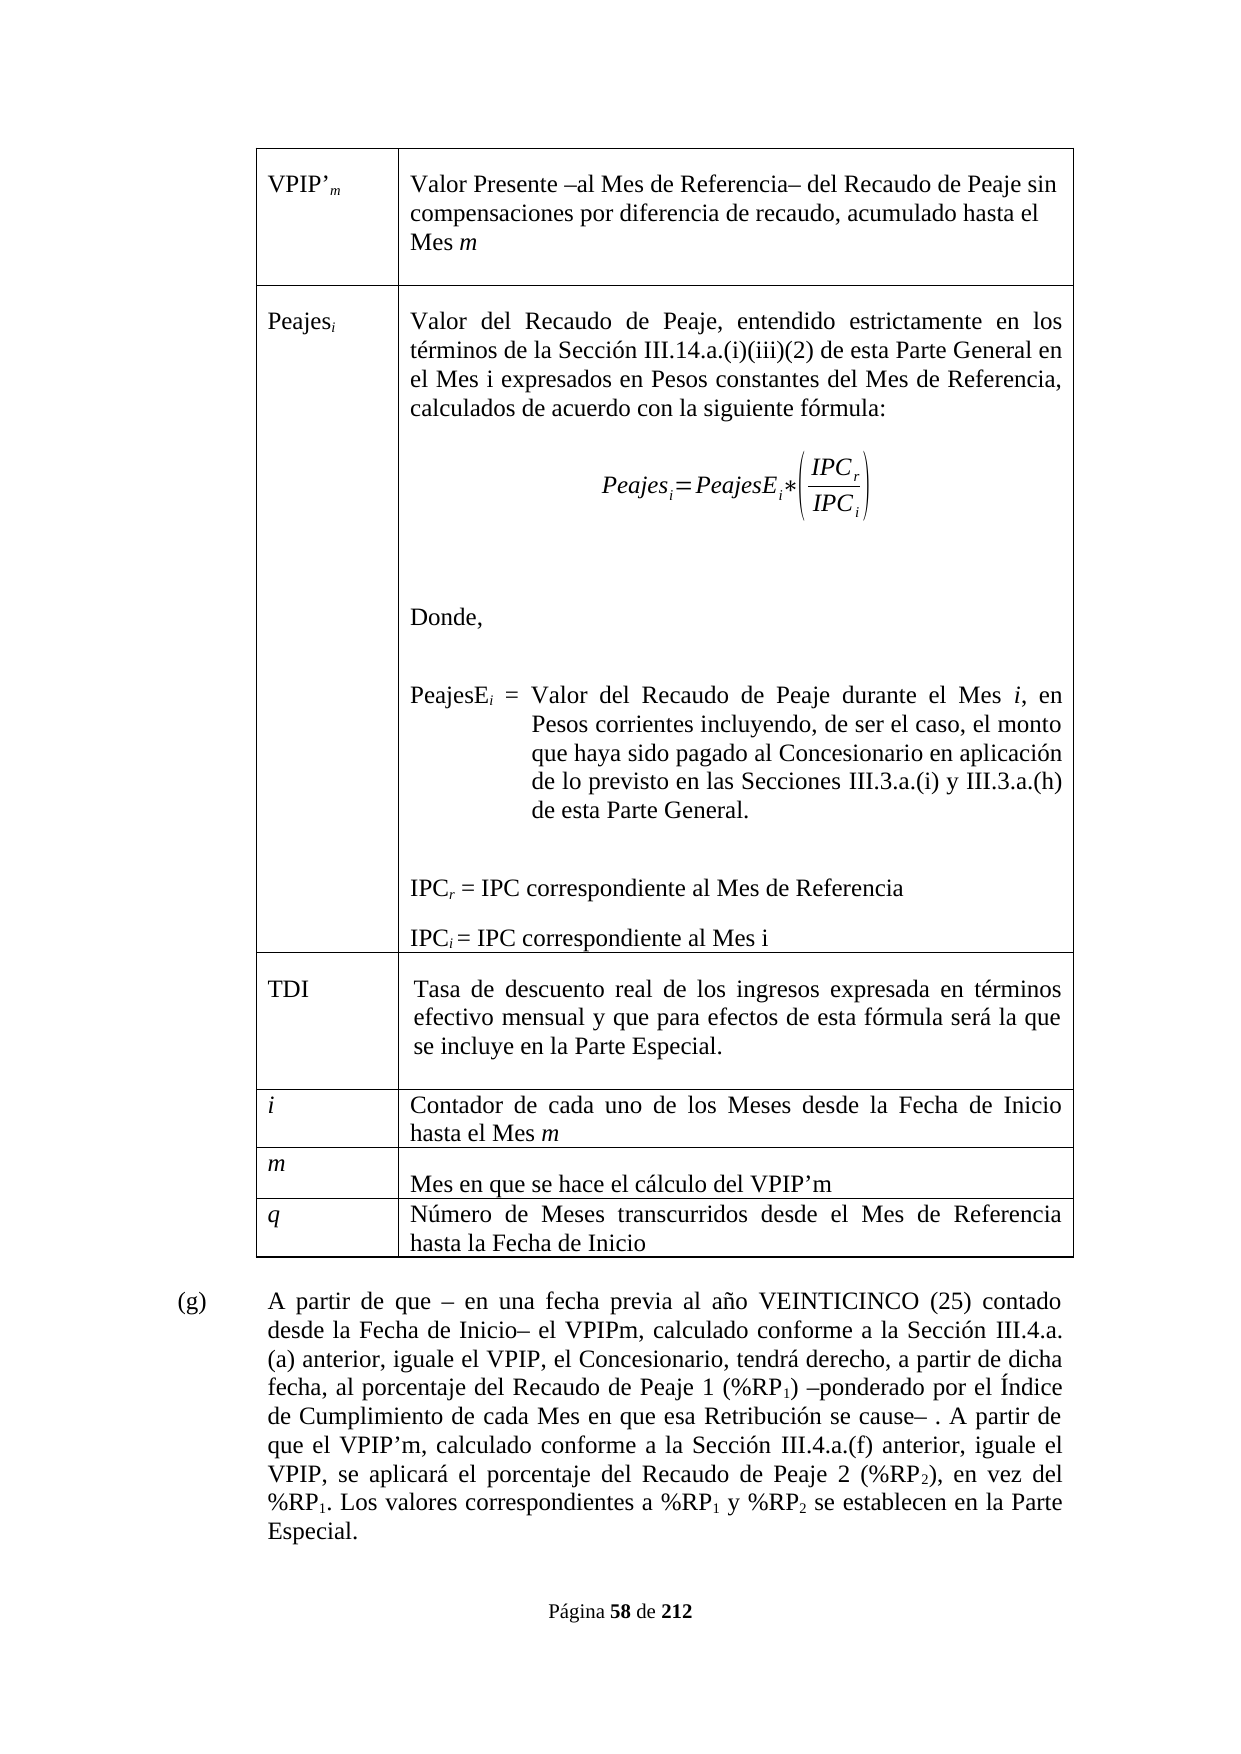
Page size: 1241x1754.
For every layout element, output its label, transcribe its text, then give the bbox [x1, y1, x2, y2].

table_header Valor Presente –al Mes de Referencia– del Recaudo de Peaje sin compensaciones por diferencia de recaudo, acumulado hasta el Mes m [399, 149, 1073, 284]
table_cell Mes en que se hace el cálculo del VPIP’m [399, 1148, 1073, 1198]
table_cell Contador de cada uno de los Meses desde la Fecha de Inicio hasta el Mes m [399, 1090, 1073, 1147]
text A partir de que – en una fecha previa al año VEINTICINCO (25) contado desde la Fecha de Inicio– el VPIPm, calculado conforme a la Sección 3.4(a) anterior, iguale el VPIP, el Concesionario, tendrá derecho, a partir de dicha fecha, al porcentaje del Recaudo de Peaje 1 (%RP1) –ponderado por el Índice de Cumplimiento de cada Mes en que esa Retribución se cause– . A partir de que el VPIP’m, calculado conforme a la Sección 3.4(f) anterior, iguale el VPIP, se aplicará el porcentaje del Recaudo de Peaje 2 (%RP2), en vez del %RP1. Los valores correspondientes a %RP1 y %RP2 se establecen en la Parte Especial. [177, 1286, 1063, 1545]
table_header VPIP’m [257, 149, 398, 284]
table_cell m [257, 1148, 398, 1198]
table_cell Número de Meses transcurridos desde el Mes de Referencia hasta la Fecha de Inicio [399, 1199, 1073, 1256]
table_cell i [257, 1090, 398, 1147]
table_cell Valor del Recaudo de Peaje, entendido estrictamente en los términos de la Sección 3.14(i)(iii)(2) de esta Parte General en el Mes i expresados en Pesos constantes del Mes de Referencia, calculados de acuerdo con la siguiente fórmula: Donde, PeajesEi = Valor del Recaudo de Peaje durante el Mes i, en Pesos corrientes incluyendo, de ser el caso, el monto que haya sido pagado al Concesionario en aplicación de lo previsto en las Secciones 3.3(i) y 3.3(h) de esta Parte General. IPCr = IPC correspondiente al Mes de Referencia IPCi = IPC correspondiente al Mes i [399, 286, 1073, 952]
table_cell Peajesi [257, 286, 398, 952]
table_cell Tasa de descuento real de los ingresos expresada en términos efectivo mensual y que para efectos de esta fórmula será la que se incluye en la Parte Especial. [399, 953, 1073, 1089]
table_cell q [257, 1199, 398, 1256]
table_cell TDI [257, 953, 398, 1089]
